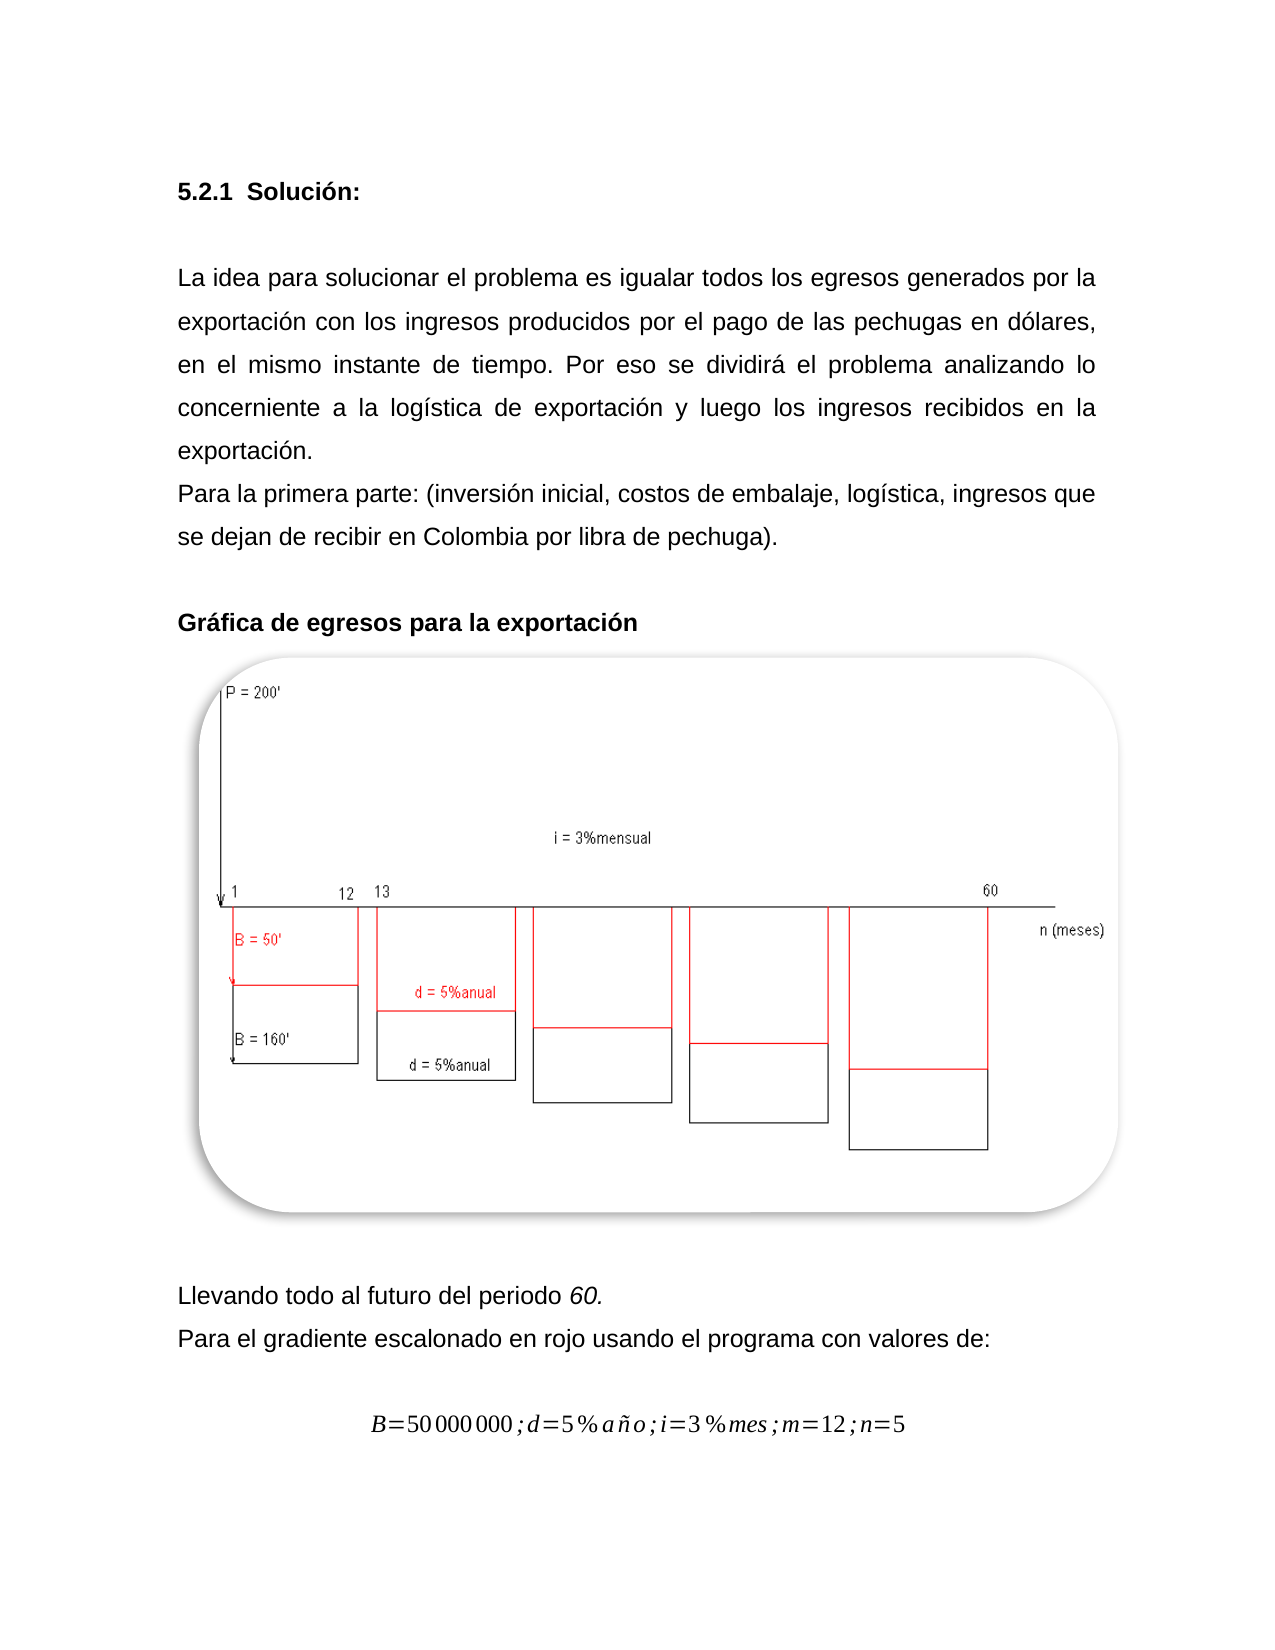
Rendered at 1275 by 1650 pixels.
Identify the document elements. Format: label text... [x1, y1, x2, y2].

text Para el gradiente escalonado en rojo usando el programa con valores de: [177, 1324, 1098, 1352]
text Gráfica de egresos para la exportación [177, 608, 1098, 637]
text 5.2.1 Solución: [177, 177, 1098, 206]
text Para la primera parte: (inversión inicial, costos de embalaje, logística, ingresos que se dejan de recibir en Colombia por libra de pechuga). [177, 479, 1098, 551]
text Llevando todo al futuro del periodo 60. [177, 1281, 1098, 1309]
text La idea para solucionar el problema es igualar todos los egresos generados por la exportación con los ingresos producidos por el pago de las pechugas en dólares, en el mismo instante de tiempo. Por eso se dividirá el problema analizando lo concerniente a la logística de exportación y luego los ingresos recibidos en la exportación. [177, 263, 1098, 465]
picture [199, 657, 1119, 1213]
